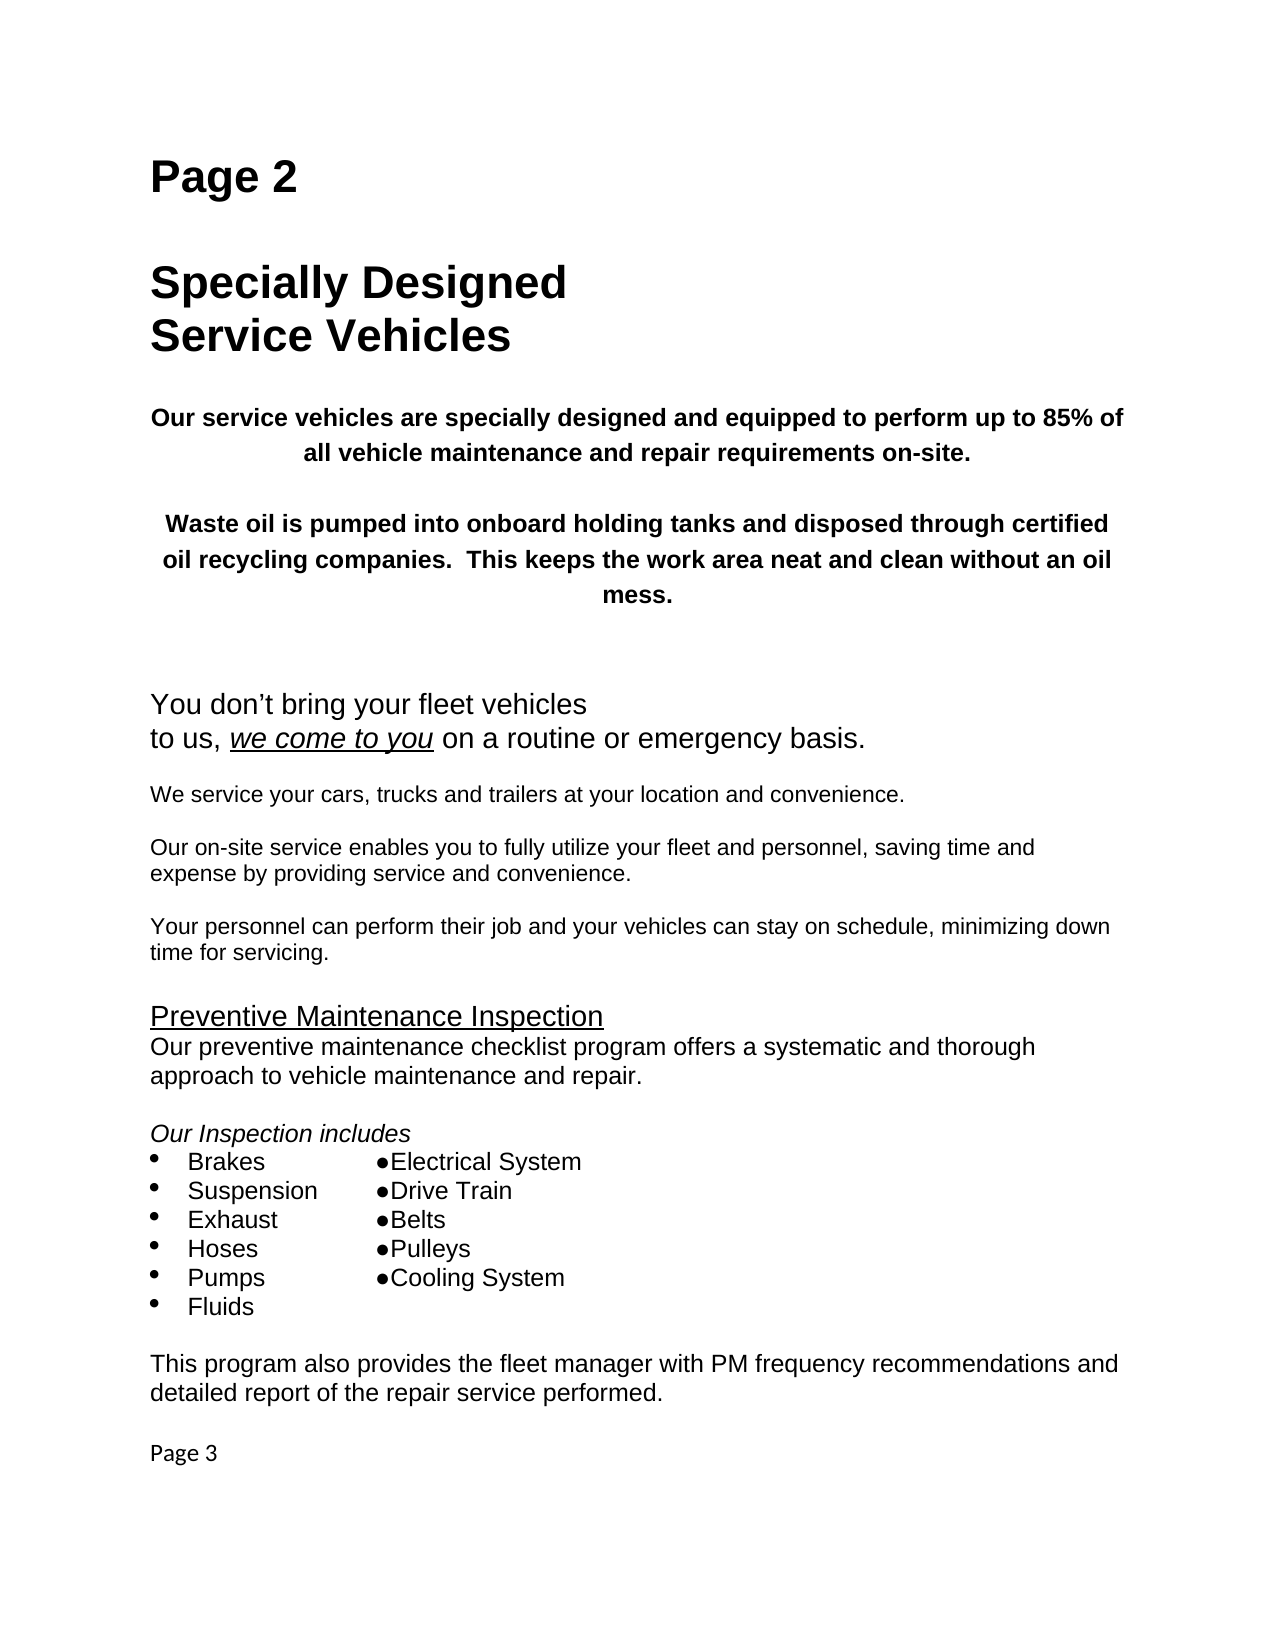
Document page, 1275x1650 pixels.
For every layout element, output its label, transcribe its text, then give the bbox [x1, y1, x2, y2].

list Exhaust ●Belts [150, 1205, 1125, 1234]
text You don’t bring your fleet vehicles [150, 687, 1125, 721]
text Our service vehicles are specially designed and equipped to perform up to 85% of all vehicle maintenance and repair requirements on-site. [150, 396, 1125, 467]
text Your personnel can perform their job and your vehicles can stay on schedule, minimizing down time for servicing. [150, 913, 1125, 965]
text This program also provides the fleet manager with PM frequency recommendations and detailed report of the repair service performed. [150, 1349, 1125, 1407]
text Our Inspection includes [150, 1119, 1125, 1147]
text Waste oil is pumped into onboard holding tanks and disposed through certified oil recycling companies. This keeps the work area neat and clean without an oil mess. [150, 502, 1125, 609]
text to us, we come to you on a routine or emergency basis. [150, 721, 1125, 754]
list Suspension ●Drive Train [150, 1176, 1125, 1205]
text Our on-site service enables you to fully utilize your fleet and personnel, saving time and expense by providing service and convenience. [150, 833, 1125, 886]
list Hoses ●Pulleys [150, 1234, 1125, 1263]
text Page 3 [150, 1437, 1125, 1468]
list Pumps ●Cooling System [150, 1263, 1125, 1292]
text Our preventive maintenance checklist program offers a systematic and thorough approach to vehicle maintenance and repair. [150, 1032, 1125, 1090]
text We service your cars, trucks and trailers at your location and convenience. [150, 781, 1125, 807]
list Fluids [150, 1292, 1125, 1321]
text Service Vehicles [150, 308, 1125, 361]
text Specially Designed [150, 255, 1125, 308]
list Brakes ●Electrical System [150, 1147, 1125, 1176]
text Preventive Maintenance Inspection [150, 999, 1125, 1032]
text Page 2 [150, 150, 1125, 203]
